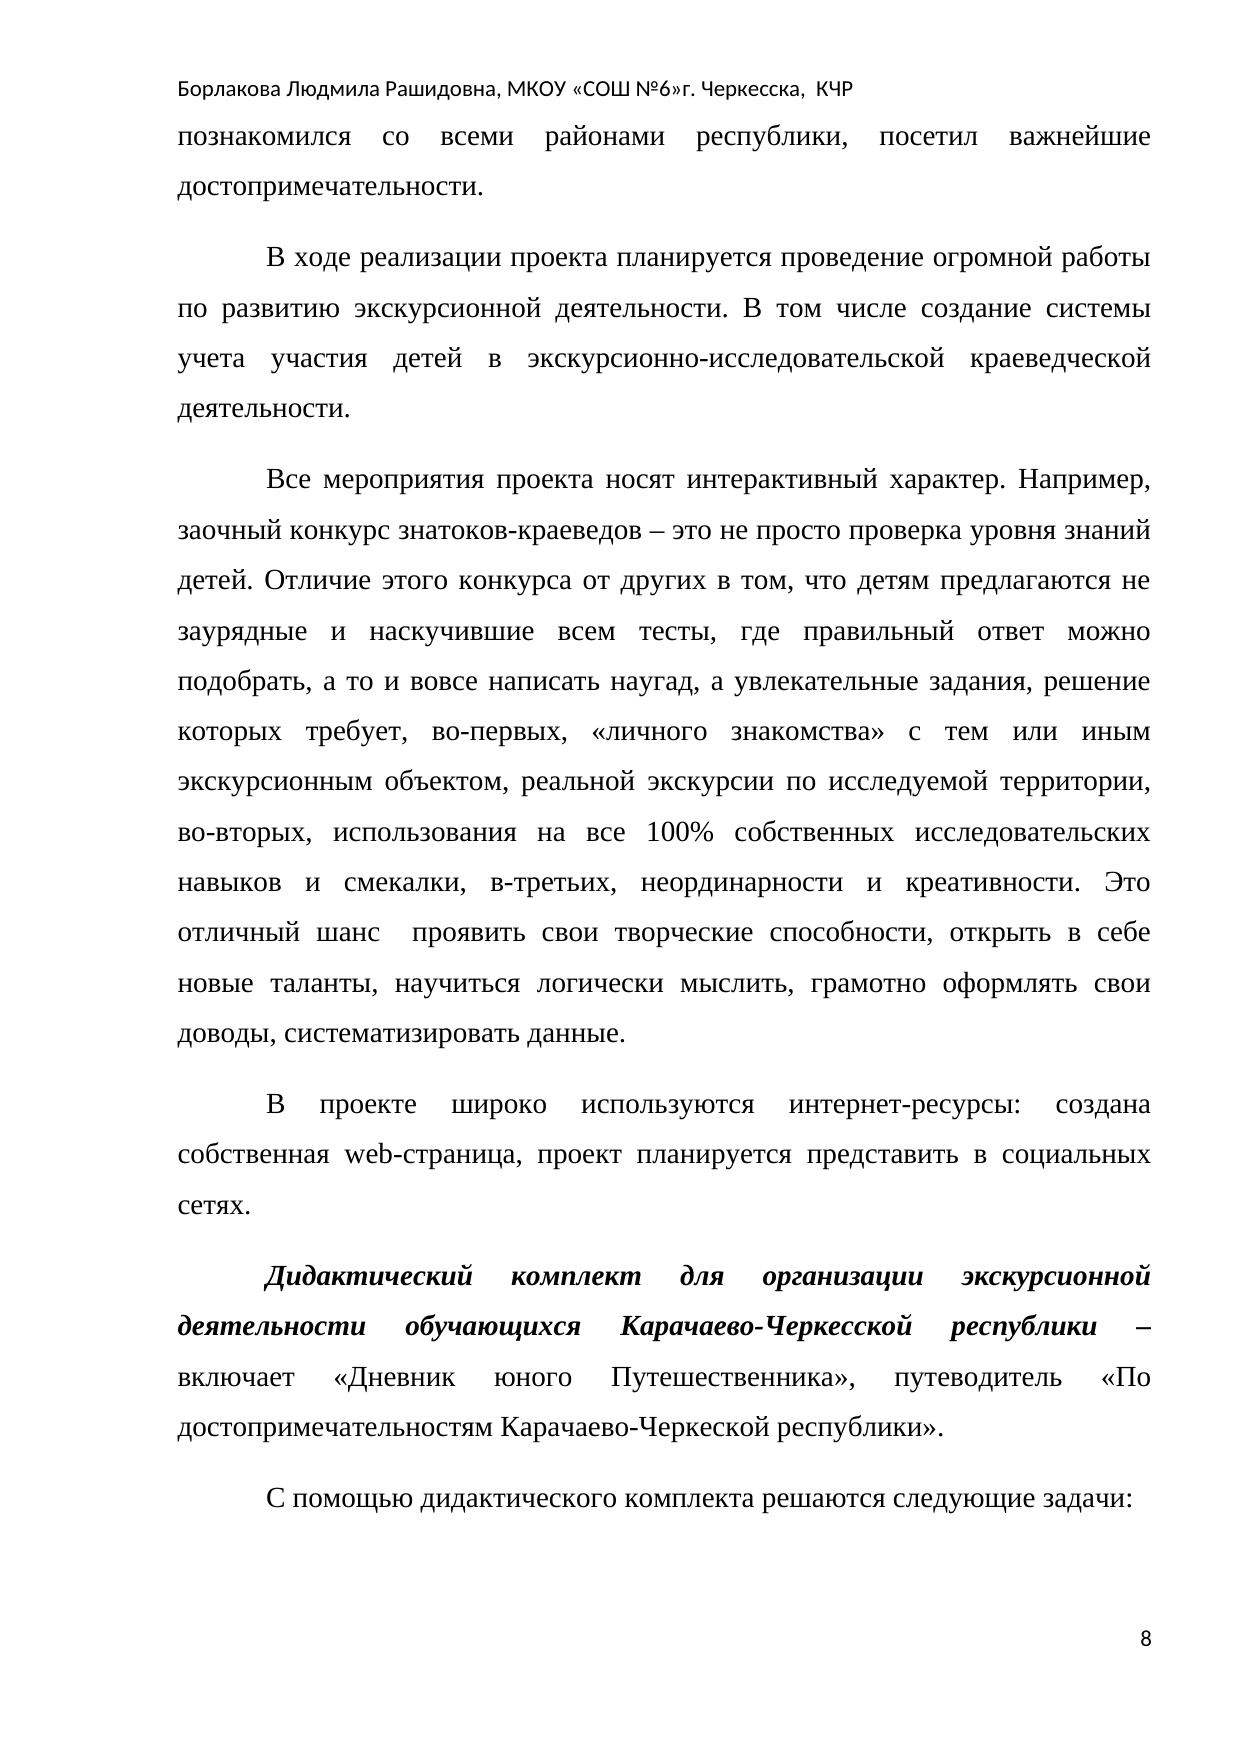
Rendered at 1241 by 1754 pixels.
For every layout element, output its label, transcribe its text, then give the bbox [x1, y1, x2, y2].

text Все мероприятия проекта носят интерактивный характер. Например, заочный конкурс знатоков-краеведов – это не просто проверка уровня знаний детей. Отличие этого конкурса от других в том, что детям предлагаются не заурядные и наскучившие всем тесты, где правильный ответ можно подобрать, а то и вовсе написать наугад, а увлекательные задания, решение которых требует, во-первых, «личного знакомства» с тем или иным экскурсионным объектом, реальной экскурсии по исследуемой территории, во-вторых, использования на все 100% собственных исследовательских навыков и смекалки, в-третьих, неординарности и креативности. Это отличный шанс проявить свои творческие способности, открыть в себе новые таланты, научиться логически мыслить, грамотно оформлять свои доводы, систематизировать данные. [177, 462, 1152, 1049]
text С помощью дидактического комплекта решаются следующие задачи: [177, 1480, 1152, 1514]
text Дидактический комплект для организации экскурсионной деятельности обучающихся Карачаево-Черкесской республики – включает «Дневник юного Путешественника», путеводитель «По достопримечательностям Карачаево-Черкеской республики». [177, 1258, 1152, 1442]
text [177, 118, 1152, 202]
text В ходе реализации проекта планируется проведение огромной работы по развитию экскурсионной деятельности. В том числе создание системы учета участия детей в экскурсионно-исследовательской краеведческой деятельности. [177, 239, 1152, 424]
text В проекте широко используются интернет-ресурсы: создана собственная web-страница, проект планируется представить в социальных сетях. [177, 1086, 1152, 1220]
